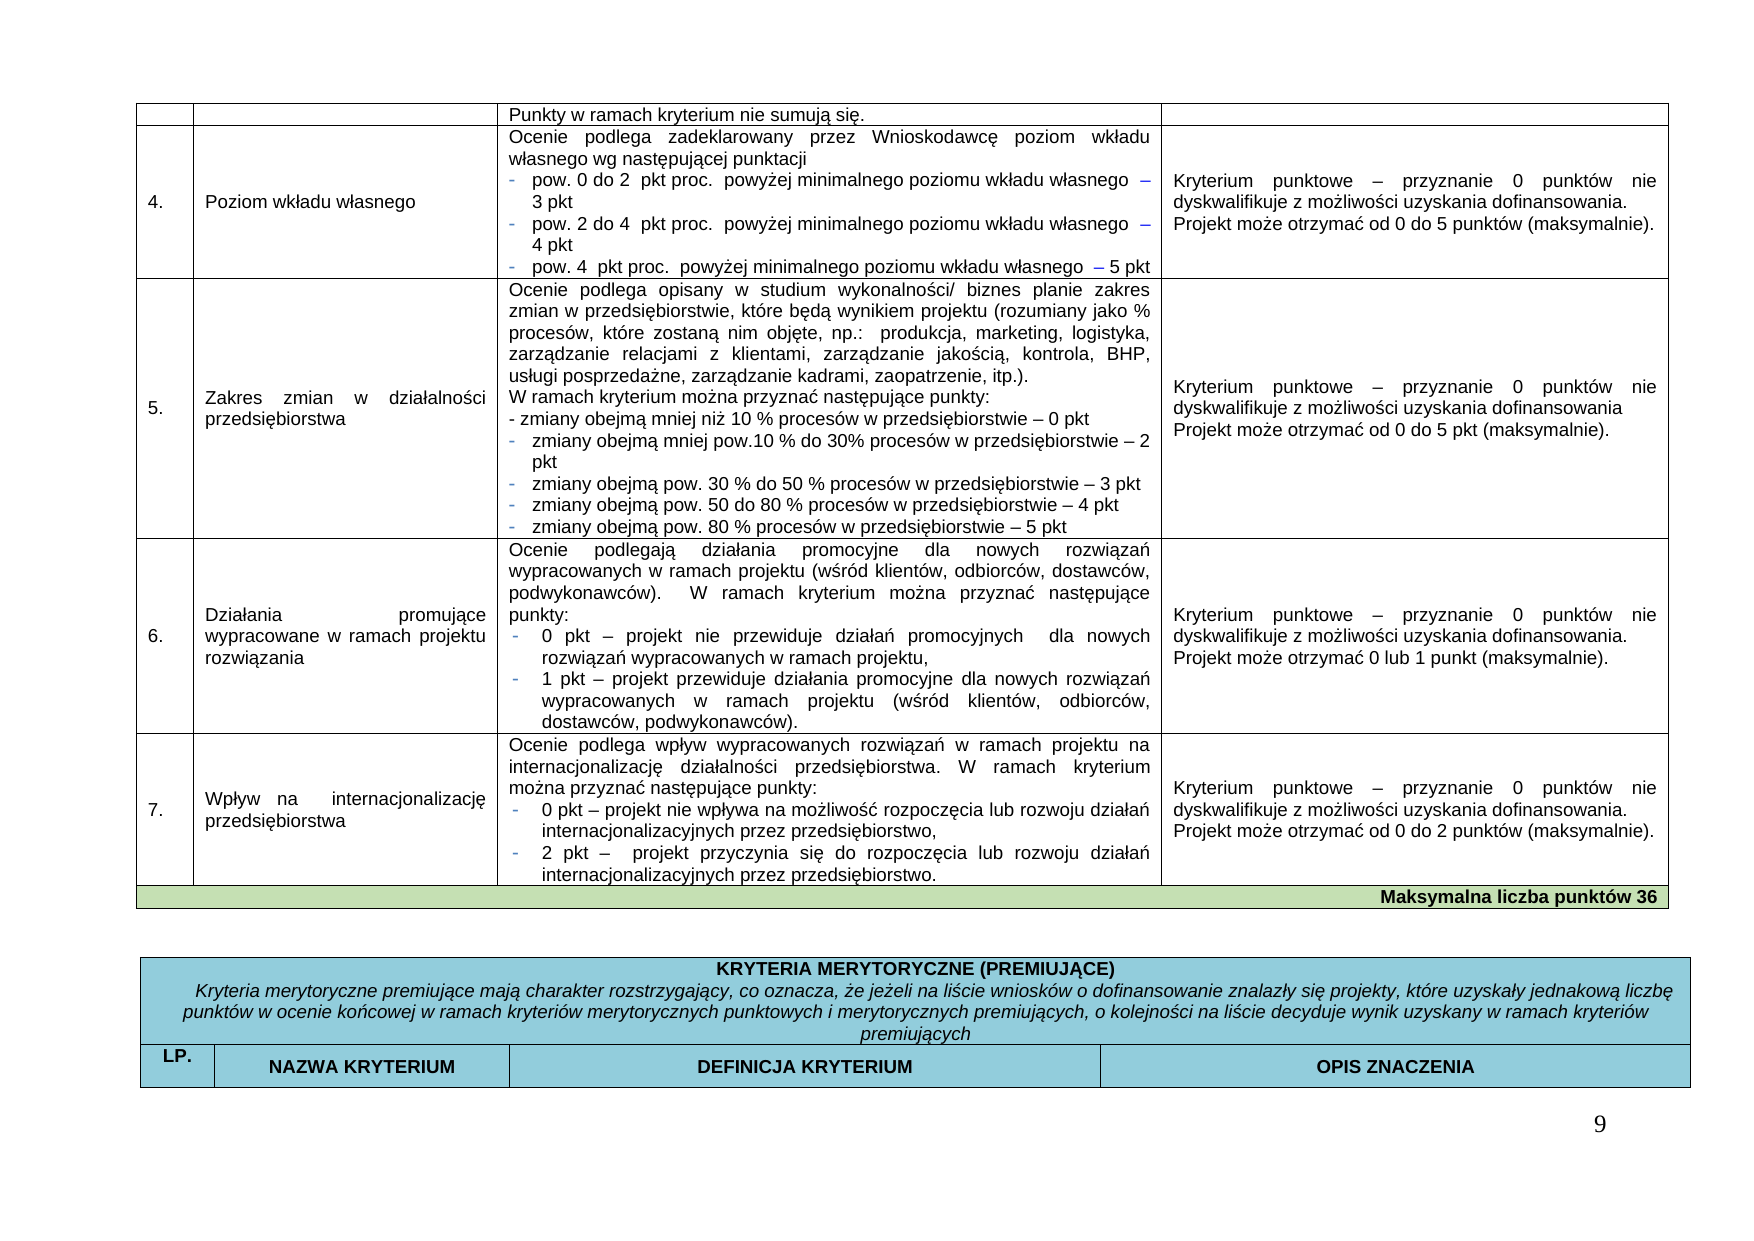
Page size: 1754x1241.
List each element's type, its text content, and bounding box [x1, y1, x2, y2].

table_cell Wpływ na internacjonalizację przedsiębiorstwa [194, 734, 497, 885]
table_cell 4. [137, 126, 193, 277]
table_cell Ocenie podlega opisany w studium wykonalności/ biznes planie zakres zmian w przedsiębiorstwie, które będą wynikiem projektu (rozumiany jako % procesów, które zostaną nim objęte, np.: produkcja, marketing, logistyka, zarządzanie relacjami z klientami, zarządzanie jakością, kontrola, BHP, usługi posprzedażne, zarządzanie kadrami, zaopatrzenie, itp.). W ramach kryterium można przyznać następujące punkty: - zmiany obejmą mniej niż 10 % procesów w przedsiębiorstwie – 0 pkt zmiany obejmą mniej pow.10 % do 30% procesów w przedsiębiorstwie – 2 pkt zmiany obejmą pow. 30 % do 50 % procesów w przedsiębiorstwie – 3 pkt zmiany obejmą pow. 50 do 80 % procesów w przedsiębiorstwie – 4 pkt zmiany obejmą pow. 80 % procesów w przedsiębiorstwie – 5 pkt [498, 279, 1161, 538]
table_cell DEFINICJA KRYTERIUM [510, 1045, 1100, 1087]
table_cell Poziom wkładu własnego [194, 126, 497, 277]
table_cell Kryterium punktowe – przyznanie 0 punktów nie dyskwalifikuje z możliwości uzyskania dofinansowania. Projekt może otrzymać 0 lub 1 punkt (maksymalnie). [1162, 539, 1668, 733]
table_cell NAZWA KRYTERIUM [215, 1045, 509, 1087]
table_cell Ocenie podlega zadeklarowany przez Wnioskodawcę poziom wkładu własnego wg następującej punktacji pow. 0 do 2 pkt proc. powyżej minimalnego poziomu wkładu własnego – 3 pkt pow. 2 do 4 pkt proc. powyżej minimalnego poziomu wkładu własnego – 4 pkt pow. 4 pkt proc. powyżej minimalnego poziomu wkładu własnego – 5 pkt [498, 126, 1161, 277]
table_cell Działania promujące wypracowane w ramach projektu rozwiązania [194, 539, 497, 733]
table_cell 3. [137, 104, 193, 125]
table_cell 5. [137, 279, 193, 538]
table_cell LP. [141, 1045, 214, 1087]
table_cell Kryterium punktowe – przyznanie 0 punktów nie dyskwalifikuje z możliwości uzyskania dofinansowania. Projekt może otrzymać od 0 do 2 punktów (maksymalnie). [1162, 734, 1668, 885]
table_cell Zakres zmian w działalności przedsiębiorstwa [194, 279, 497, 538]
table_cell Kryterium punktowe – przyznanie 0 punktów nie dyskwalifikuje z możliwości uzyskania dofinansowania. Projekt może otrzymać od 0 do 5 punktów (maksymalnie). [1162, 126, 1668, 277]
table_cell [1162, 104, 1668, 125]
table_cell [194, 104, 497, 125]
table_cell 6. [137, 539, 193, 733]
table_cell Maksymalna liczba punktów 36 [137, 886, 1668, 908]
table_header KRYTERIA MERYTORYCZNE (PREMIUJĄCE) Kryteria merytoryczne premiujące mają charakter rozstrzygający, co oznacza, że jeżeli na liście wniosków o dofinansowanie znalazły się projekty, które uzyskały jednakową liczbę punktów w ocenie końcowej w ramach kryteriów merytorycznych punktowych i merytorycznych premiujących, o kolejności na liście decyduje wynik uzyskany w ramach kryteriów premiujących [141, 958, 1690, 1044]
table_cell Ocenie podlega wpływ wypracowanych rozwiązań w ramach projektu na internacjonalizację działalności przedsiębiorstwa. W ramach kryterium można przyznać następujące punkty: 0 pkt – projekt nie wpływa na możliwość rozpoczęcia lub rozwoju działań internacjonalizacyjnych przez przedsiębiorstwo, 2 pkt – projekt przyczynia się do rozpoczęcia lub rozwoju działań internacjonalizacyjnych przez przedsiębiorstwo. [498, 734, 1161, 885]
table_cell 7. [137, 734, 193, 885]
table_cell OPIS ZNACZENIA [1101, 1045, 1690, 1087]
table_cell Kryterium punktowe – przyznanie 0 punktów nie dyskwalifikuje z możliwości uzyskania dofinansowania Projekt może otrzymać od 0 do 5 pkt (maksymalnie). [1162, 279, 1668, 538]
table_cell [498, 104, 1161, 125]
table_cell Ocenie podlegają działania promocyjne dla nowych rozwiązań wypracowanych w ramach projektu (wśród klientów, odbiorców, dostawców, podwykonawców). W ramach kryterium można przyznać następujące punkty: 0 pkt – projekt nie przewiduje działań promocyjnych dla nowych rozwiązań wypracowanych w ramach projektu, 1 pkt – projekt przewiduje działania promocyjne dla nowych rozwiązań wypracowanych w ramach projektu (wśród klientów, odbiorców, dostawców, podwykonawców). [498, 539, 1161, 733]
